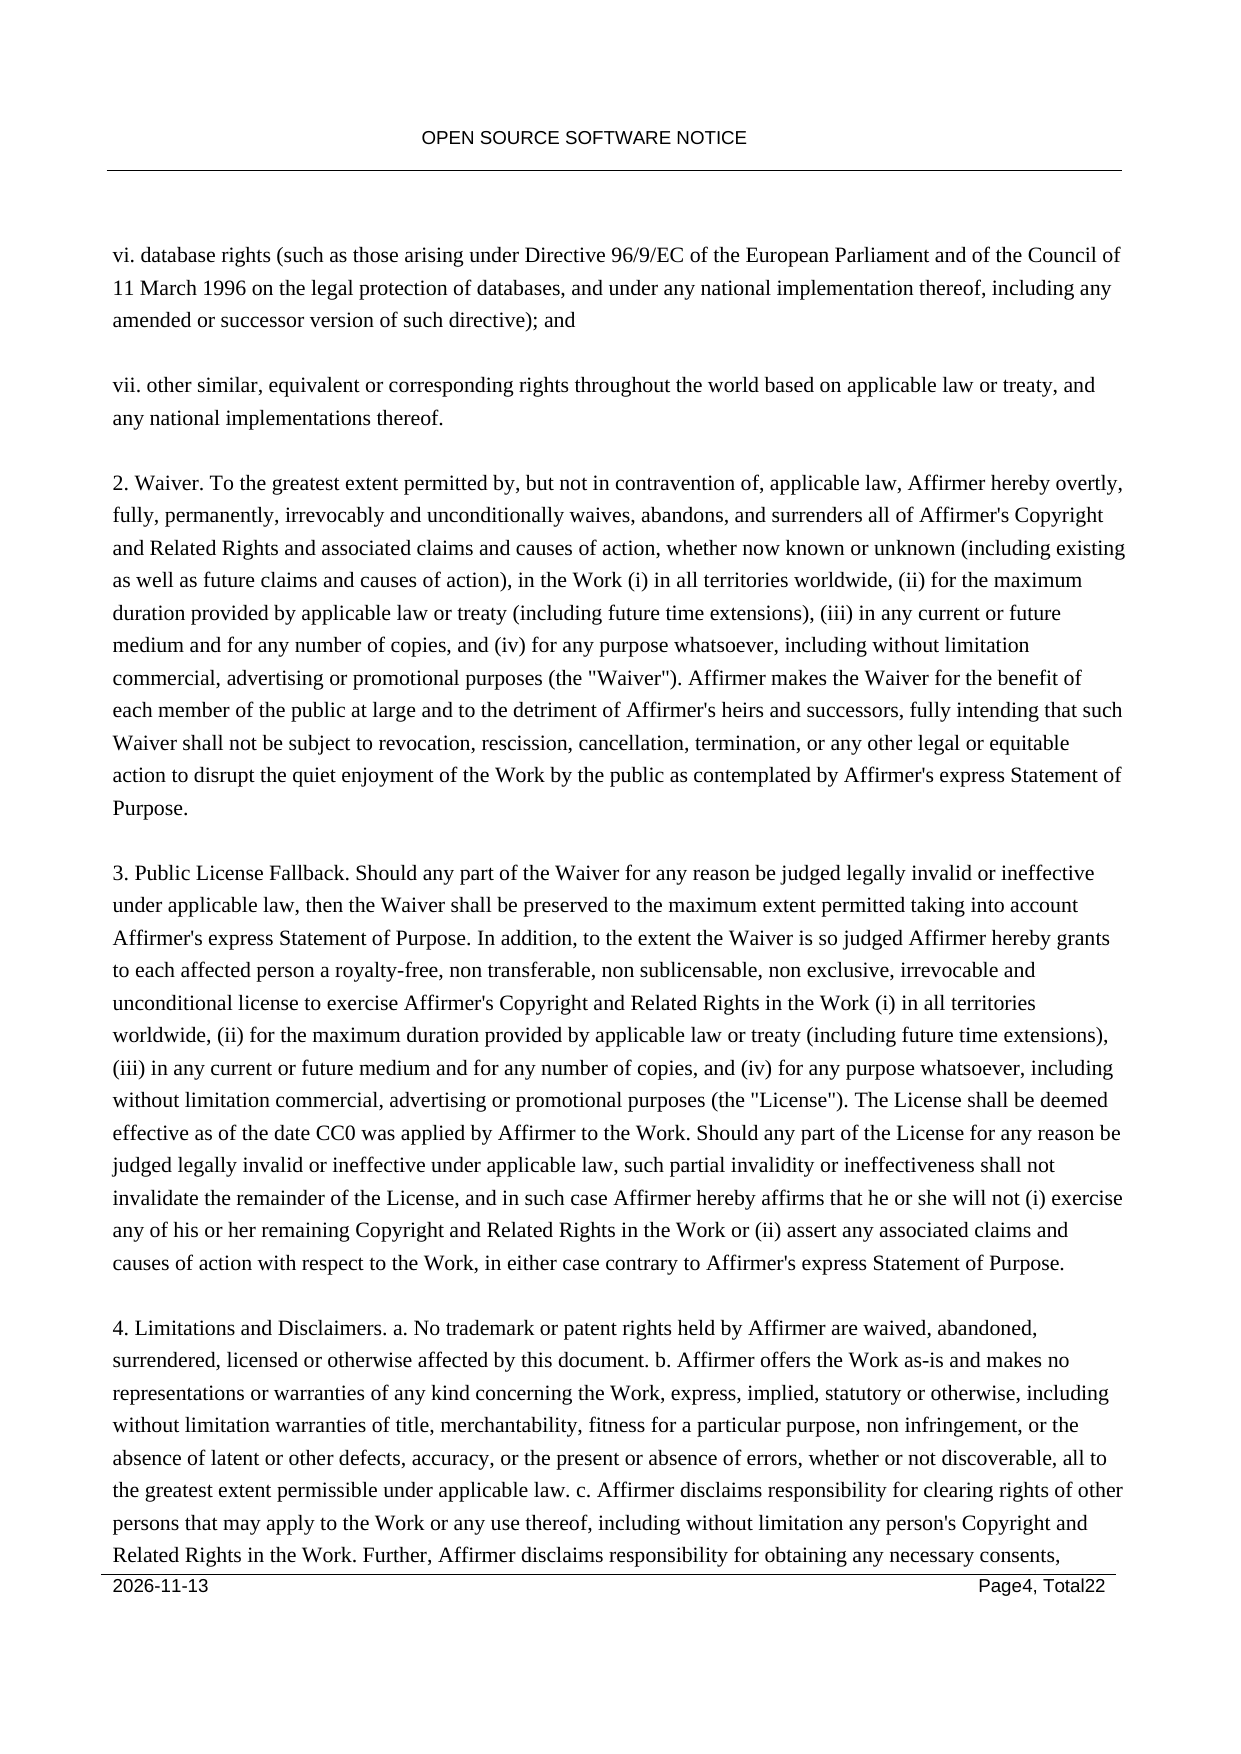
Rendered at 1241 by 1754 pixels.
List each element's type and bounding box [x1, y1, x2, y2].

text [112, 206, 1128, 1571]
